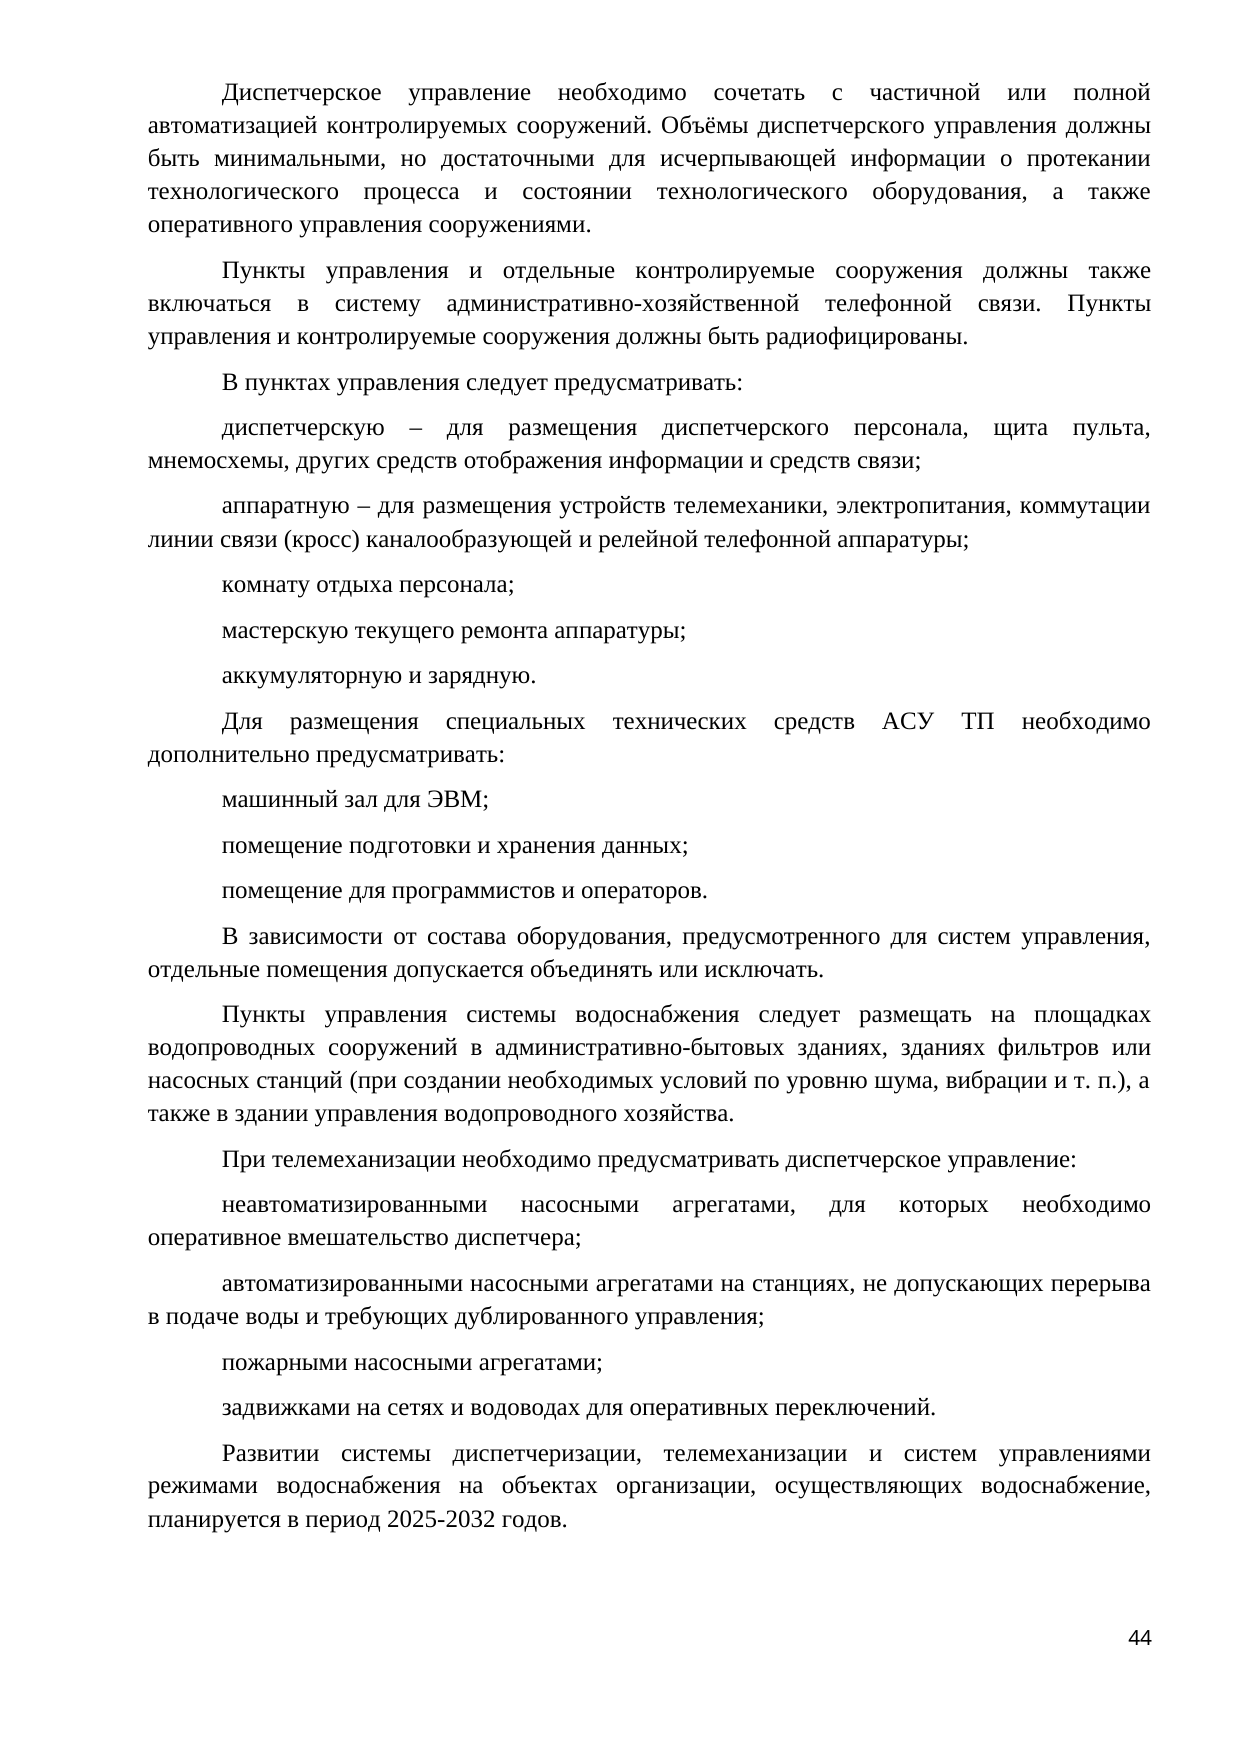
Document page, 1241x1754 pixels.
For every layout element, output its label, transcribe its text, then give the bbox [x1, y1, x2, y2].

text неавтоматизированными насосными агрегатами, для которых необходимо оперативное вмешательство диспетчера; [148, 1189, 1152, 1251]
text машинный зал для ЭВМ; [148, 784, 1152, 813]
text помещение для программистов и операторов. [148, 875, 1152, 904]
text диспетчерскую – для размещения диспетчерского персонала, щита пульта, мнемосхемы, других средств отображения информации и средств связи; [148, 412, 1152, 474]
text аппаратную – для размещения устройств телемеханики, электропитания, коммутации линии связи (кросс) каналообразующей и релейной телефонной аппаратуры; [148, 491, 1152, 552]
text В пунктах управления следует предусматривать: [148, 367, 1152, 395]
text помещение подготовки и хранения данных; [148, 830, 1152, 858]
text Развитии системы диспетчеризации, телемеханизации и систем управлениями режимами водоснабжения на объектах организации, осуществляющих водоснабжение, планируется в период 2025-2032 годов. [148, 1438, 1152, 1532]
text Для размещения специальных технических средств АСУ ТП необходимо дополнительно предусматривать: [148, 706, 1152, 767]
text пожарными насосными агрегатами; [148, 1347, 1152, 1375]
text задвижками на сетях и водоводах для оперативных переключений. [148, 1392, 1152, 1421]
text В зависимости от состава оборудования, предусмотренного для систем управления, отдельные помещения допускается объединять или исключать. [148, 921, 1152, 983]
text комнату отдыха персонала; [148, 569, 1152, 598]
text автоматизированными насосными агрегатами на станциях, не допускающих перерыва в подаче воды и требующих дублированного управления; [148, 1268, 1152, 1330]
text Пункты управления системы водоснабжения следует размещать на площадках водопроводных сооружений в административно-бытовых зданиях, зданиях фильтров или насосных станций (при создании необходимых условий по уровню шума, вибрации и т. п.), а также в здании управления водопроводного хозяйства. [148, 999, 1152, 1127]
text При телемеханизации необходимо предусматривать диспетчерское управление: [148, 1144, 1152, 1173]
text мастерскую текущего ремонта аппаратуры; [148, 615, 1152, 643]
text Пункты управления и отдельные контролируемые сооружения должны также включаться в систему административно-хозяйственной телефонной связи. Пункты управления и контролируемые сооружения должны быть радиофицированы. [148, 255, 1152, 350]
text аккумуляторную и зарядную. [148, 660, 1152, 689]
text Диспетчерское управление необходимо сочетать с частичной или полной автоматизацией контролируемых сооружений. Объёмы диспетчерского управления должны быть минимальными, но достаточными для исчерпывающей информации о протекании технологического процесса и состоянии технологического оборудования, а также оперативного управления сооружениями. [148, 77, 1152, 238]
